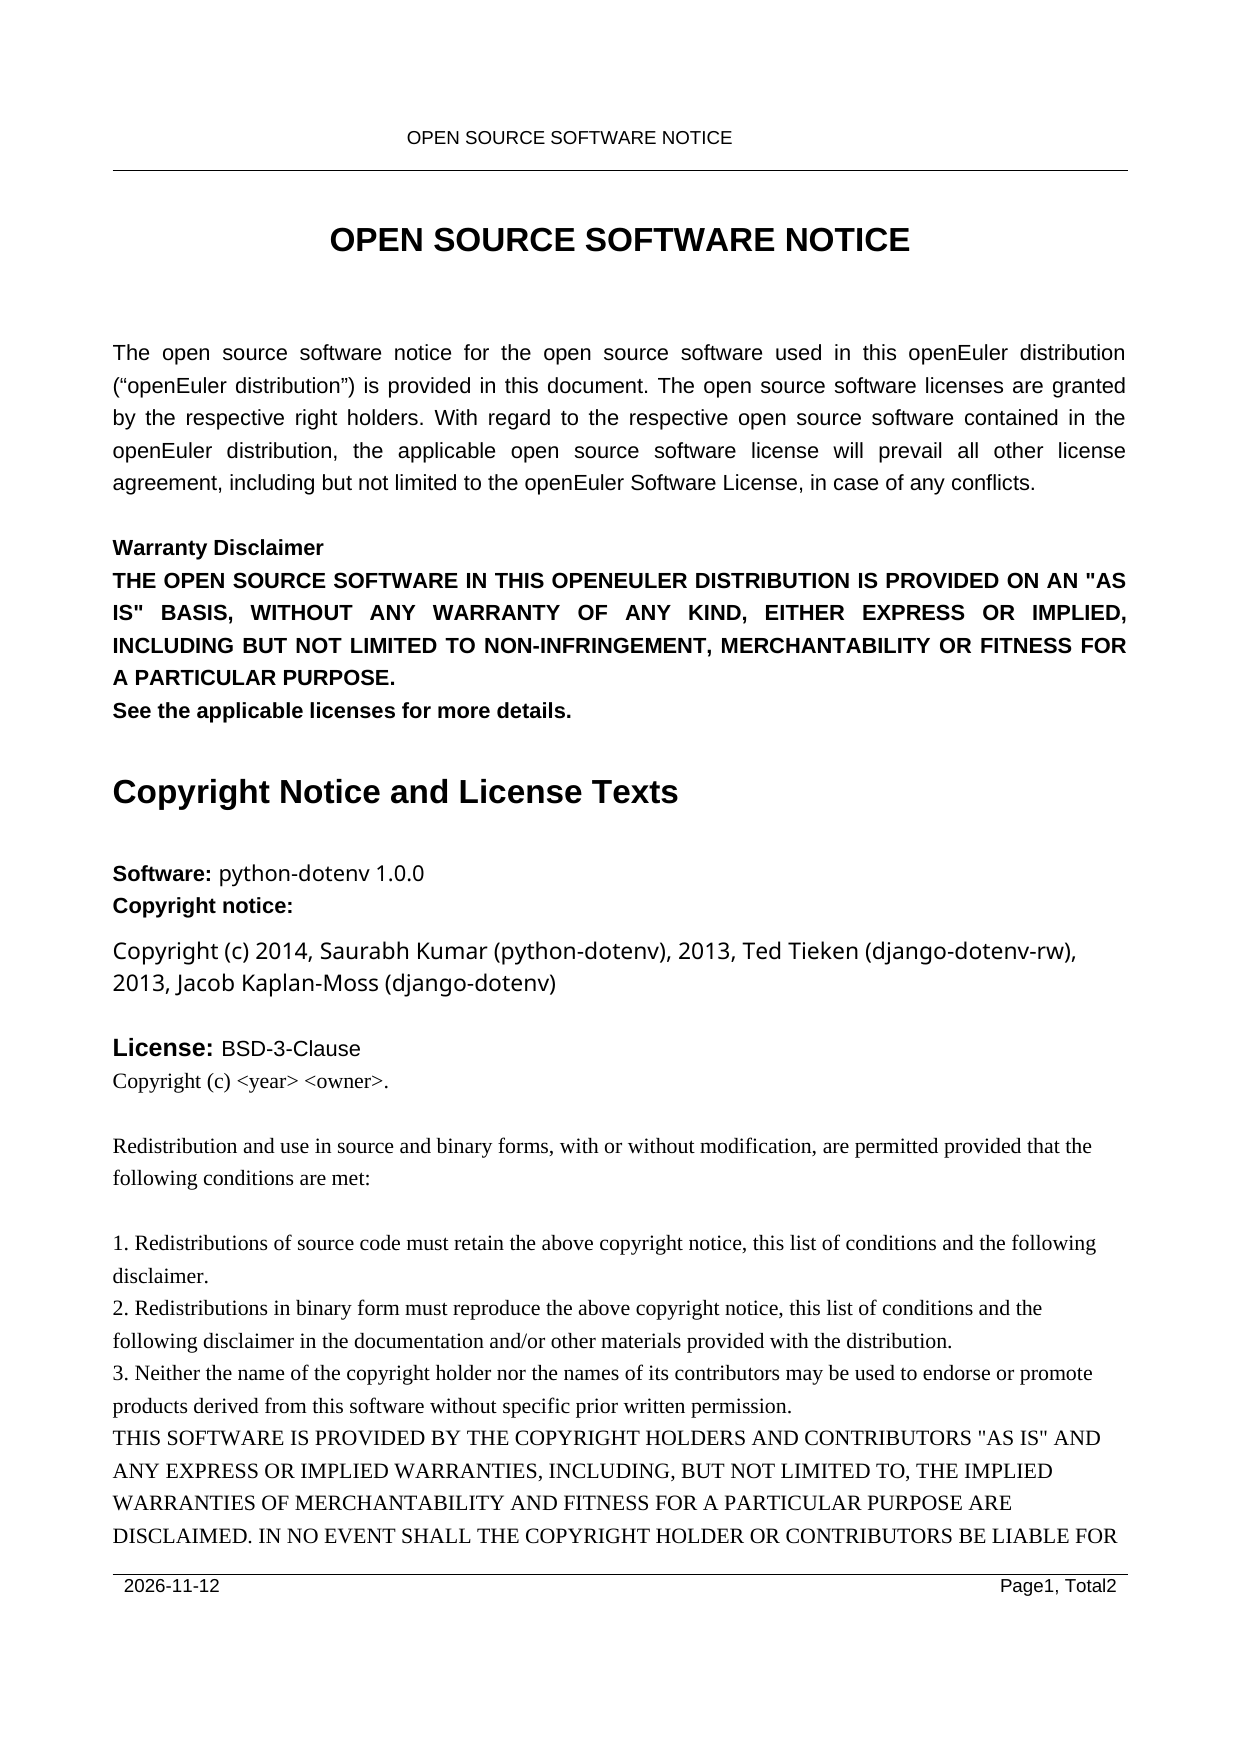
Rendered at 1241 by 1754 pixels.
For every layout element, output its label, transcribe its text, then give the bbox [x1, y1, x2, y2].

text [112, 1064, 1128, 1551]
text Copyright notice: [112, 889, 1128, 921]
text THE OPEN SOURCE SOFTWARE IN THIS OPENEULER DISTRIBUTION IS PROVIDED ON AN "AS IS" BASIS, WITHOUT ANY WARRANTY OF ANY KIND, EITHER EXPRESS OR IMPLIED, INCLUDING BUT NOT LIMITED TO NON-INFRINGEMENT, MERCHANTABILITY OR FITNESS FOR A PARTICULAR PURPOSE. See the applicable licenses for more details. [112, 564, 1128, 726]
title Software: python-dotenv 1.0.0 [112, 856, 1128, 889]
text Warranty Disclaimer [112, 531, 1128, 564]
text Copyright Notice and License Texts [112, 759, 1128, 824]
text The open source software notice for the open source software used in this openEuler distribution (“openEuler distribution”) is provided in this document. The open source software licenses are granted by the respective right holders. With regard to the respective open source software contained in the openEuler distribution, the applicable open source software license will prevail all other license agreement, including but not limited to the openEuler Software License, in case of any conflicts. [112, 336, 1128, 499]
text OPEN SOURCE SOFTWARE NOTICE [112, 206, 1128, 271]
text Copyright (c) 2014, Saurabh Kumar (python-dotenv), 2013, Ted Tieken (django-dotenv-rw), 2013, Jacob Kaplan-Moss (django-dotenv) [112, 934, 1128, 1031]
text License: BSD-3-Clause [112, 1031, 1128, 1064]
